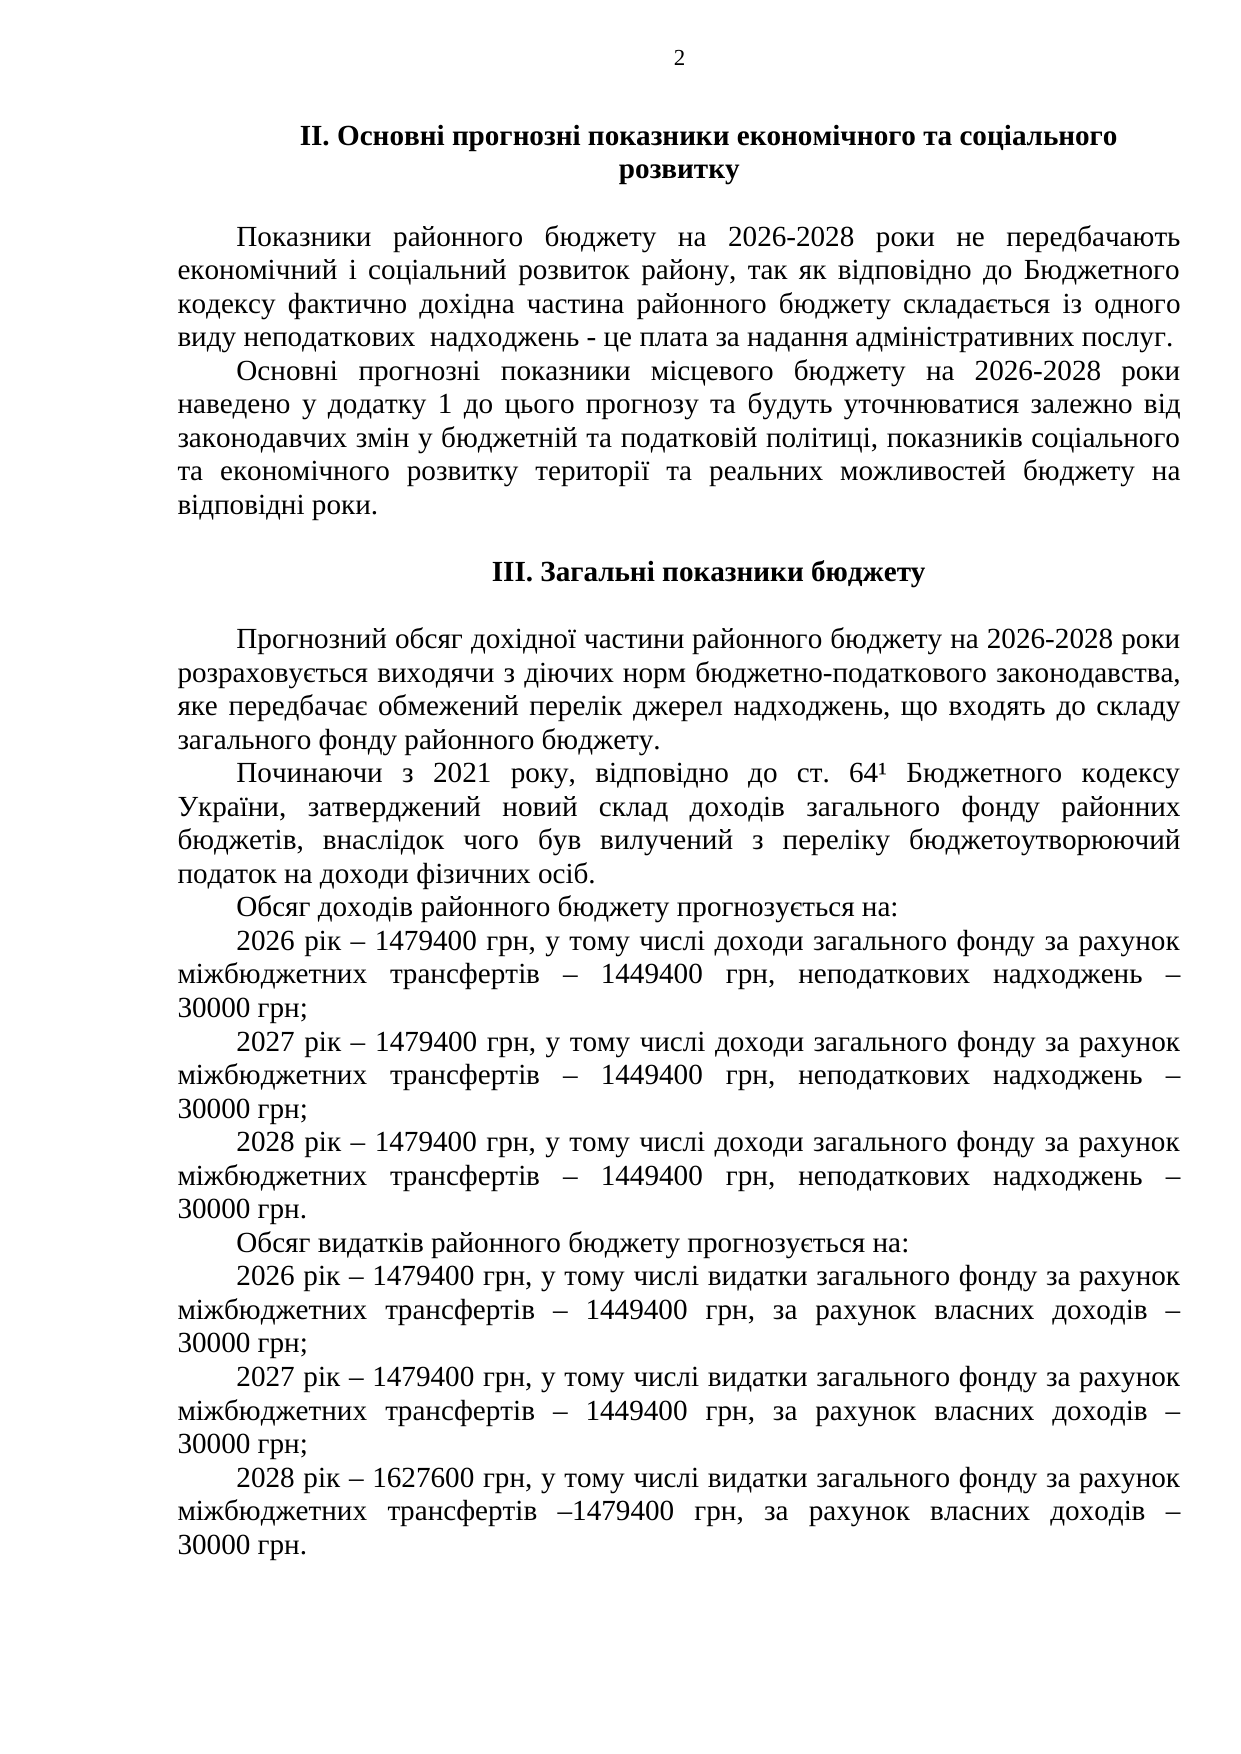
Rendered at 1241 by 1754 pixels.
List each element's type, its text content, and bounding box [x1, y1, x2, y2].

text Обсяг доходів районного бюджету прогнозується на: [177, 889, 1181, 923]
text 2027 рік – 1479400 грн, у тому числі видатки загального фонду за рахунок міжбюджетних трансфертів – 1449400 грн, за рахунок власних доходів – 30000 грн; [177, 1359, 1181, 1460]
text ІІ. Основні прогнозні показники економічного та соціального розвитку [177, 118, 1181, 185]
text 2028 рік – 1627600 грн, у тому числі видатки загального фонду за рахунок міжбюджетних трансфертів –1479400 грн, за рахунок власних доходів – 30000 грн. [177, 1460, 1181, 1560]
text Починаючи з 2021 року, відповідно до ст. 64¹ Бюджетного кодексу України, затверджений новий склад доходів загального фонду районних бюджетів, внаслідок чого був вилучений з переліку бюджетоутворюючий податок на доходи фізичних осіб. [177, 755, 1181, 889]
text Основні прогнозні показники місцевого бюджету на 2026-2028 роки наведено у додатку 1 до цього прогнозу та будуть уточнюватися залежно від законодавчих змін у бюджетній та податковій політиці, показників соціального та економічного розвитку території та реальних можливостей бюджету на відповідні роки. [177, 353, 1181, 521]
text 2028 рік – 1479400 грн, у тому числі доходи загального фонду за рахунок міжбюджетних трансфертів – 1449400 грн, неподаткових надходжень – 30000 грн. [177, 1124, 1181, 1225]
text 2026 рік – 1479400 грн, у тому числі видатки загального фонду за рахунок міжбюджетних трансфертів – 1449400 грн, за рахунок власних доходів – 30000 грн; [177, 1258, 1181, 1359]
text Показники районного бюджету на 2026-2028 роки не передбачають економічний і соціальний розвиток району, так як відповідно до Бюджетного кодексу фактично дохідна частина районного бюджету складається із одного виду неподаткових надходжень - це плата за надання адміністративних послуг. [177, 219, 1181, 353]
text 2026 рік – 1479400 грн, у тому числі доходи загального фонду за рахунок міжбюджетних трансфертів – 1449400 грн, неподаткових надходжень – 30000 грн; [177, 923, 1181, 1024]
text 2027 рік – 1479400 грн, у тому числі доходи загального фонду за рахунок міжбюджетних трансфертів – 1449400 грн, неподаткових надходжень – 30000 грн; [177, 1024, 1181, 1124]
text Прогнозний обсяг дохідної частини районного бюджету на 2026-2028 роки розраховується виходячи з діючих норм бюджетно-податкового законодавства, яке передбачає обмежений перелік джерел надходжень, що входять до складу загального фонду районного бюджету. [177, 621, 1181, 755]
text Обсяг видатків районного бюджету прогнозується на: [177, 1225, 1181, 1258]
text ІІІ. Загальні показники бюджету [177, 554, 1181, 588]
